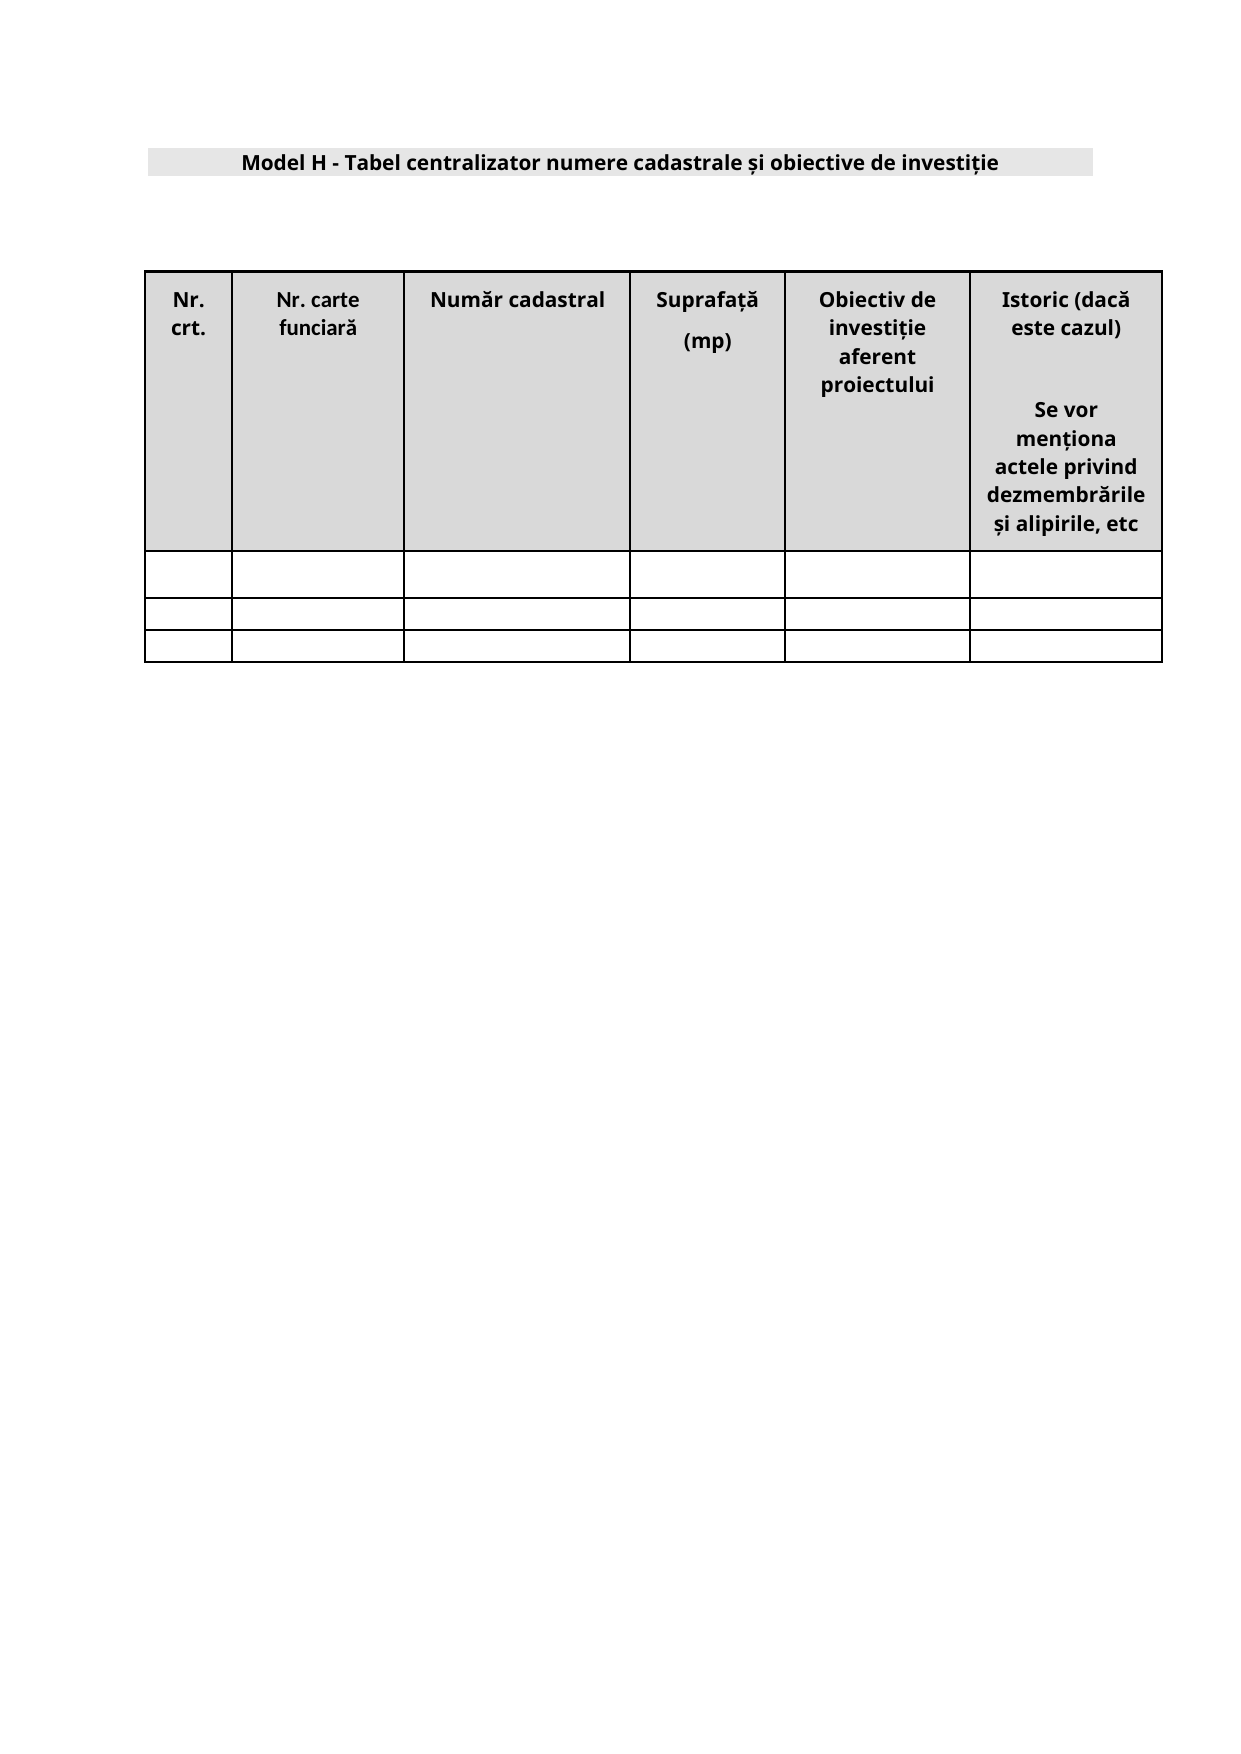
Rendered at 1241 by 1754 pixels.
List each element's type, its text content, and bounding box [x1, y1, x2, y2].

table_cell [786, 599, 969, 629]
table_cell [786, 552, 969, 597]
table_cell [405, 631, 629, 661]
list Model H - Tabel centralizator numere cadastrale şi obiective de investiţie [148, 148, 1093, 176]
table_header Nr. crt. [146, 273, 231, 550]
table_header Suprafaţă (mp) [631, 273, 784, 550]
table_cell [786, 631, 969, 661]
table_cell [146, 631, 231, 661]
table_cell [631, 599, 784, 629]
table_header Obiectiv de investiţie aferent proiectului [786, 273, 969, 550]
table_header Număr cadastral [405, 273, 629, 550]
table_cell [405, 599, 629, 629]
table_header Istoric (dacă este cazul) Se vor menţiona actele privind dezmembrările şi alipirile, etc [971, 273, 1161, 550]
table_header Nr. carte funciară [233, 273, 403, 550]
table_cell [631, 552, 784, 597]
table_cell [233, 552, 403, 597]
table_cell [405, 552, 629, 597]
table_cell [146, 552, 231, 597]
table_cell [233, 599, 403, 629]
table_cell [146, 599, 231, 629]
table_cell [631, 631, 784, 661]
table_cell [233, 631, 403, 661]
table_cell [971, 552, 1161, 597]
table_cell [971, 599, 1161, 629]
table_cell [971, 631, 1161, 661]
